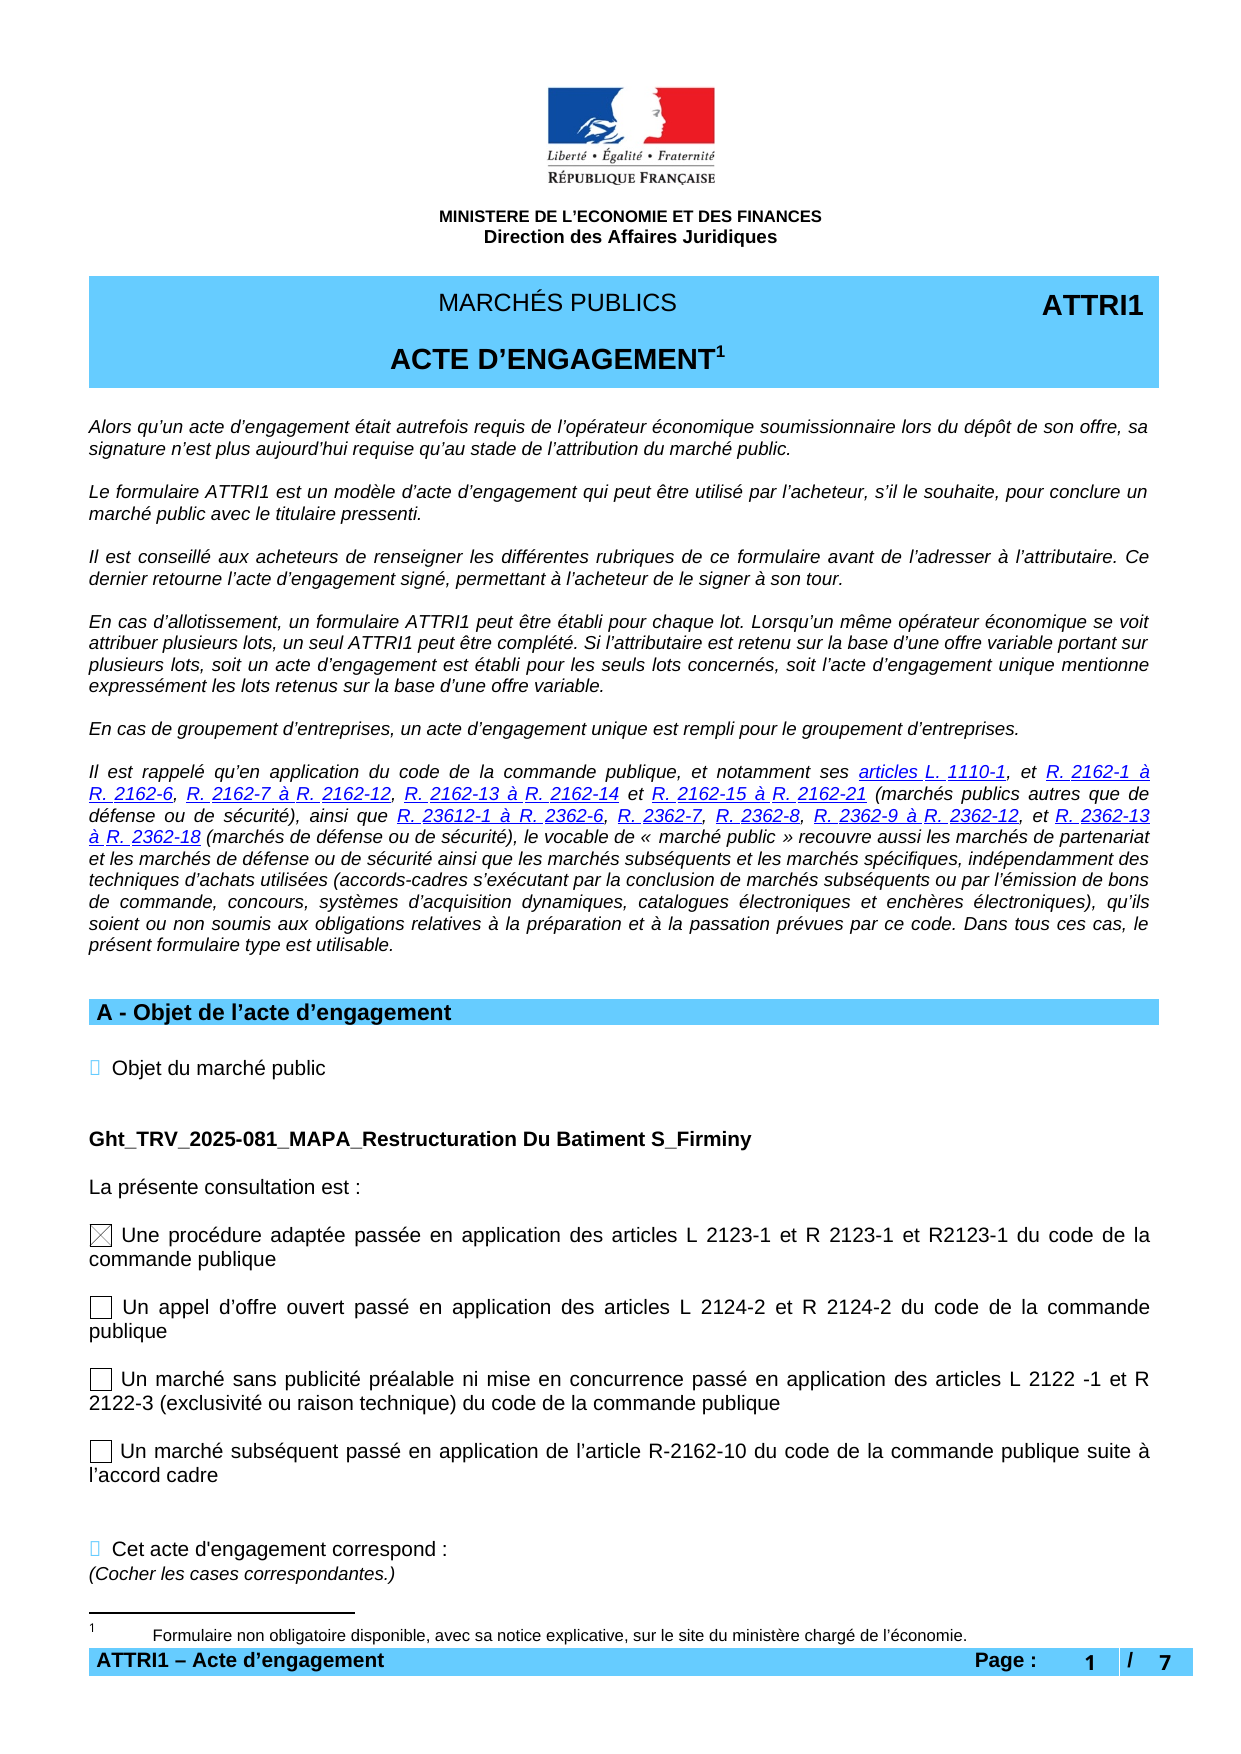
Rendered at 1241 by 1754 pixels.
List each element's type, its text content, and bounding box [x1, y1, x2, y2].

text En cas de groupement d’entreprises, un acte d’engagement unique est rempli pour le groupement d’entreprises. [89, 718, 1152, 740]
text Un appel d’offre ouvert passé en application des articles L 2124-2 et R 2124-2 du code de la commande publique [89, 1295, 1152, 1343]
text Le formulaire ATTRI1 est un modèle d’acte d’engagement qui peut être utilisé par l’acheteur, s’il le souhaite, pour conclure un marché public avec le titulaire pressenti. [89, 481, 1152, 524]
text  Objet du marché public [89, 1053, 1152, 1082]
text Il est conseillé aux acheteurs de renseigner les différentes rubriques de ce formulaire avant de l’adresser à l’attributaire. Ce dernier retourne l’acte d’engagement signé, permettant à l’acheteur de le signer à son tour. [89, 546, 1152, 589]
table_header A - Objet de l’acte d’engagement [89, 999, 1159, 1025]
text Une procédure adaptée passée en application des articles L 2123-1 et R 2123-1 et R2123-1 du code de la commande publique [89, 1223, 1152, 1271]
table_header ATTRI1 [1026, 276, 1159, 388]
table_header MARCHéS PUBLICS ACTE D’ENGAGEMENT [89, 276, 1026, 388]
text Il est rappelé qu’en application du code de la commande publique, et notamment ses articles L. 1110-1, et R. 2162-1 à R. 2162-6, R. 2162-7 à R. 2162-12, R. 2162-13 à R. 2162-14 et R. 2162-15 à R. 2162-21 (marchés publics autres que de défense ou de sécurité), ainsi que R. 23612-1 à R. 2362-6, R. 2362-7, R. 2362-8, R. 2362-9 à R. 2362-12, et R. 2362-13 à R. 2362-18 (marchés de défense ou de sécurité), le vocable de « marché public » recouvre aussi les marchés de partenariat et les marchés de défense ou de sécurité ainsi que les marchés subséquents et les marchés spécifiques, indépendamment des techniques d’achats utilisées (accords-cadres s’exécutant par la conclusion de marchés subséquents ou par l’émission de bons de commande, concours, systèmes d’acquisition dynamiques, catalogues électroniques et enchères électroniques), qu’ils soient ou non soumis aux obligations relatives à la préparation et à la passation prévues par ce code. Dans tous ces cas, le présent formulaire type est utilisable. [89, 761, 1152, 955]
text Un marché subséquent passé en application de l’article R-2162-10 du code de la commande publique suite à l’accord cadre [89, 1439, 1152, 1487]
text La présente consultation est : [89, 1175, 1152, 1199]
text  Cet acte d'engagement correspond : [89, 1534, 1152, 1563]
text (Cocher les cases correspondantes.) [89, 1563, 1152, 1584]
text Alors qu’un acte d’engagement était autrefois requis de l’opérateur économique soumissionnaire lors du dépôt de son offre, sa signature n’est plus aujourd’hui requise qu’au stade de l’attribution du marché public. [89, 416, 1152, 459]
table_header MINISTERE DE L’ECONOMIE ET DES FINANCES Direction des Affaires Juridiques [87, 86, 1174, 247]
text Un marché sans publicité préalable ni mise en concurrence passé en application des articles L 2122 -1 et R 2122-3 (exclusivité ou raison technique) du code de la commande publique [89, 1367, 1152, 1415]
text En cas d’allotissement, un formulaire ATTRI1 peut être établi pour chaque lot. Lorsqu’un même opérateur économique se voit attribuer plusieurs lots, un seul ATTRI1 peut être complété. Si l’attributaire est retenu sur la base d’une offre variable portant sur plusieurs lots, soit un acte d’engagement est établi pour les seuls lots concernés, soit l’acte d’engagement unique mentionne expressément les lots retenus sur la base d’une offre variable. [89, 610, 1152, 697]
picture [546, 86, 715, 185]
text Ght_TRV_2025-081_MAPA_Restructuration Du Batiment S_Firminy [89, 1127, 1152, 1151]
